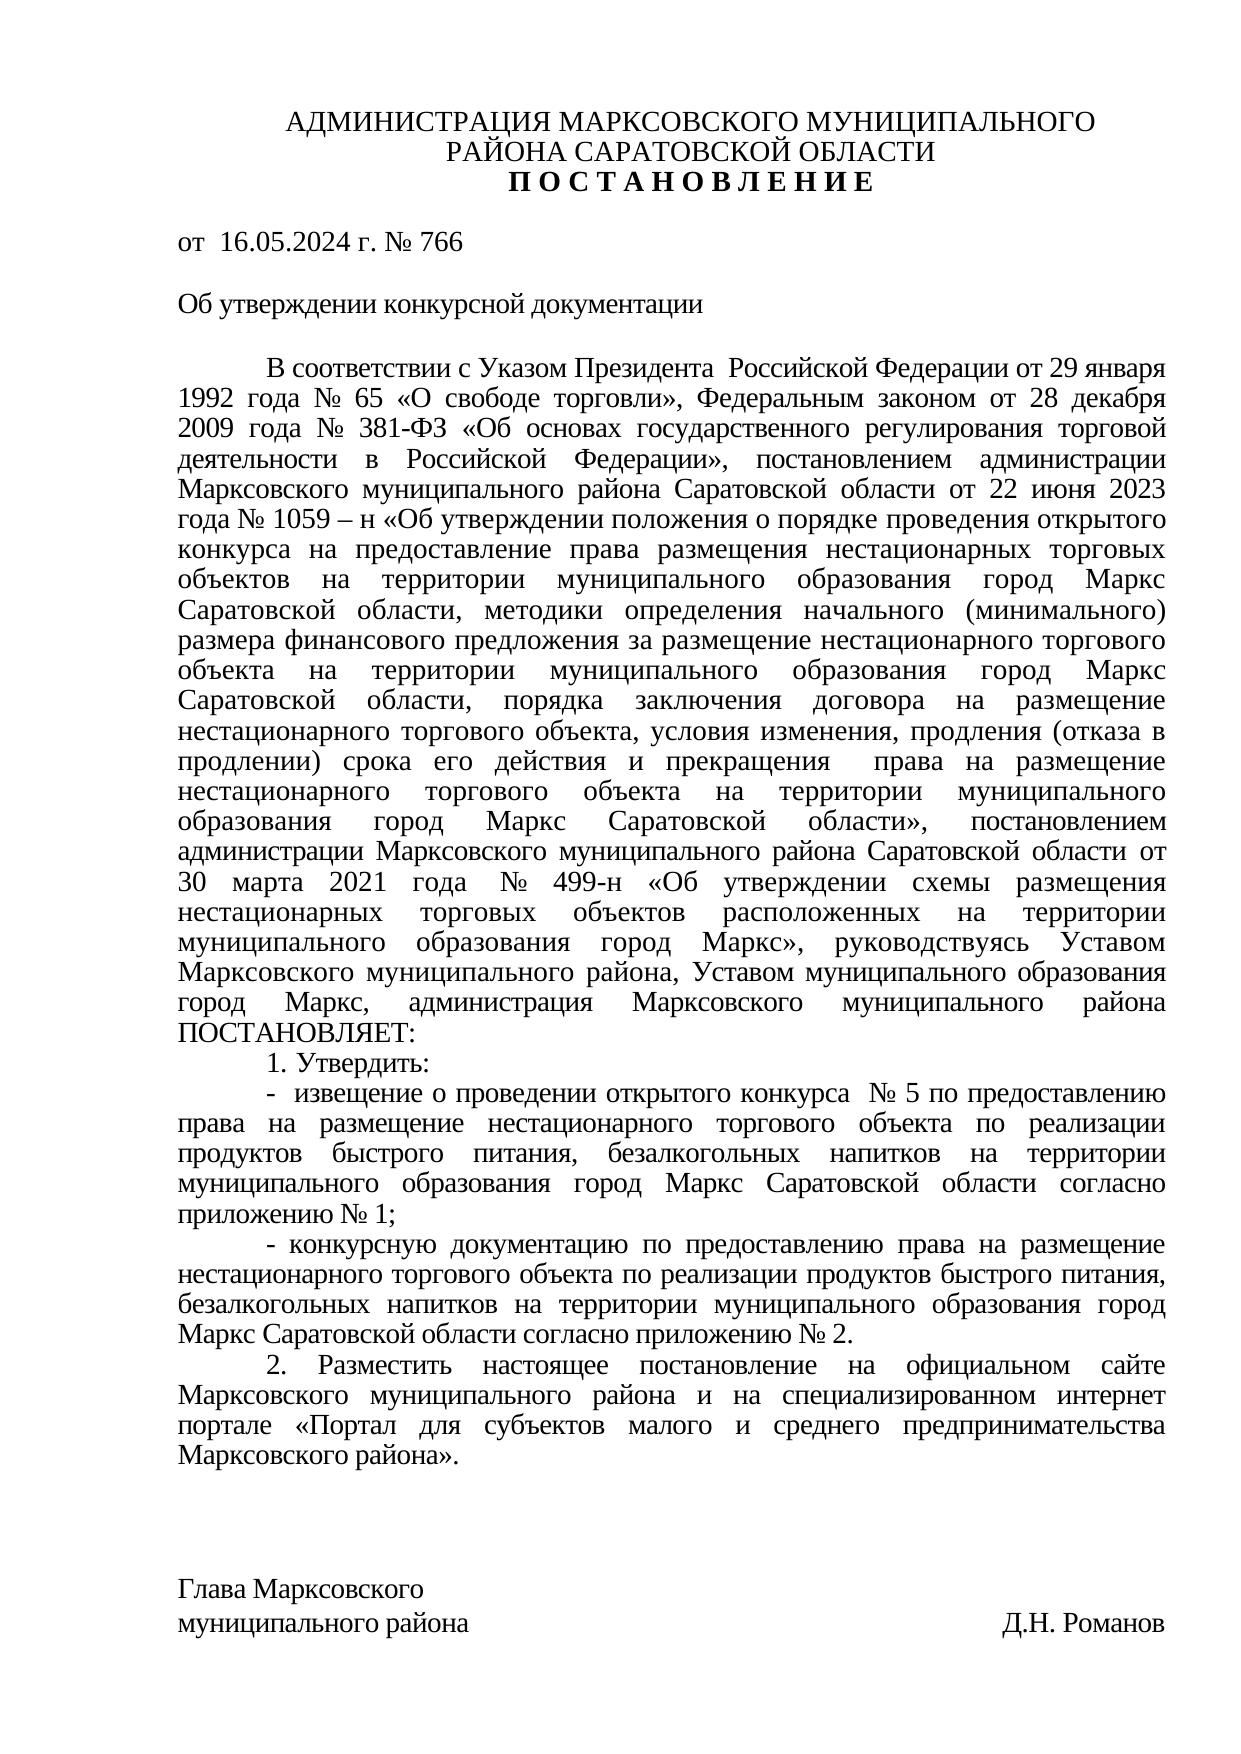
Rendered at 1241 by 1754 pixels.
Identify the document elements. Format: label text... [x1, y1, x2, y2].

list - конкурсную документацию по предоставлению права на размещение нестационарного торгового объекта по реализации продуктов быстрого питания, безалкогольных напитков на территории муниципального образования город Маркс Саратовской области согласно приложению № 2. [177, 1229, 1167, 1350]
list Утвердить: [177, 1048, 1167, 1078]
text Об утверждении конкурсной документации [177, 287, 1167, 320]
text Глава Марксовского [177, 1571, 1167, 1605]
text 2. Разместить настоящее постановление на официальном сайте Марксовского муниципального района и на специализированном интернет портале «Портал для субъектов малого и среднего предпринимательства Марксовского района». [177, 1350, 1167, 1471]
text В соответствии с Указом Президента Российской Федерации от 29 января 1992 года № 65 «О свободе торговли», Федеральным законом от 28 декабря 2009 года № 381-ФЗ «Об основах государственного регулирования торговой деятельности в Российской Федерации», постановлением администрации Марксовского муниципального района Саратовской области от 22 июня 2023 года № 1059 – н «Об утверждении положения о порядке проведения открытого конкурса на предоставление права размещения нестационарных торговых объектов на территории муниципального образования город Маркс Саратовской области, методики определения начального (минимального) размера финансового предложения за размещение нестационарного торгового объекта на территории муниципального образования город Маркс Саратовской области, порядка заключения договора на размещение нестационарного торгового объекта, условия изменения, продления (отказа в продлении) срока его действия и прекращения права на размещение нестационарного торгового объекта на территории муниципального образования город Маркс Саратовской области», постановлением администрации Марксовского муниципального района Саратовской области от 30 марта 2021 года № 499-н «Об утверждении схемы размещения нестационарных торговых объектов расположенных на территории муниципального образования город Маркс», руководствуясь Уставом Марксовского муниципального района, Уставом муниципального образования город Маркс, администрация Марксовского муниципального района ПОСТАНОВЛЯЕТ: [177, 354, 1167, 1048]
list РАЙОНА САРАТОВСКОЙ ОБЛАСТИ [177, 137, 1167, 167]
list АДМИНИСТРАЦИЯ МАРКСОВСКОГО МУНИЦИПАЛЬНОГО [177, 107, 1167, 137]
list - извещение о проведении открытого конкурса № 5 по предоставлению права на размещение нестационарного торгового объекта по реализации продуктов быстрого питания, безалкогольных напитков на территории муниципального образования город Маркс Саратовской области согласно приложению № 1; [177, 1078, 1167, 1229]
text муниципального района Д.Н. Романов [177, 1605, 1167, 1638]
text от 16.05.2024 г. № 766 [177, 228, 1167, 258]
list П О С Т А Н О В Л Е Н И Е [177, 167, 1167, 198]
